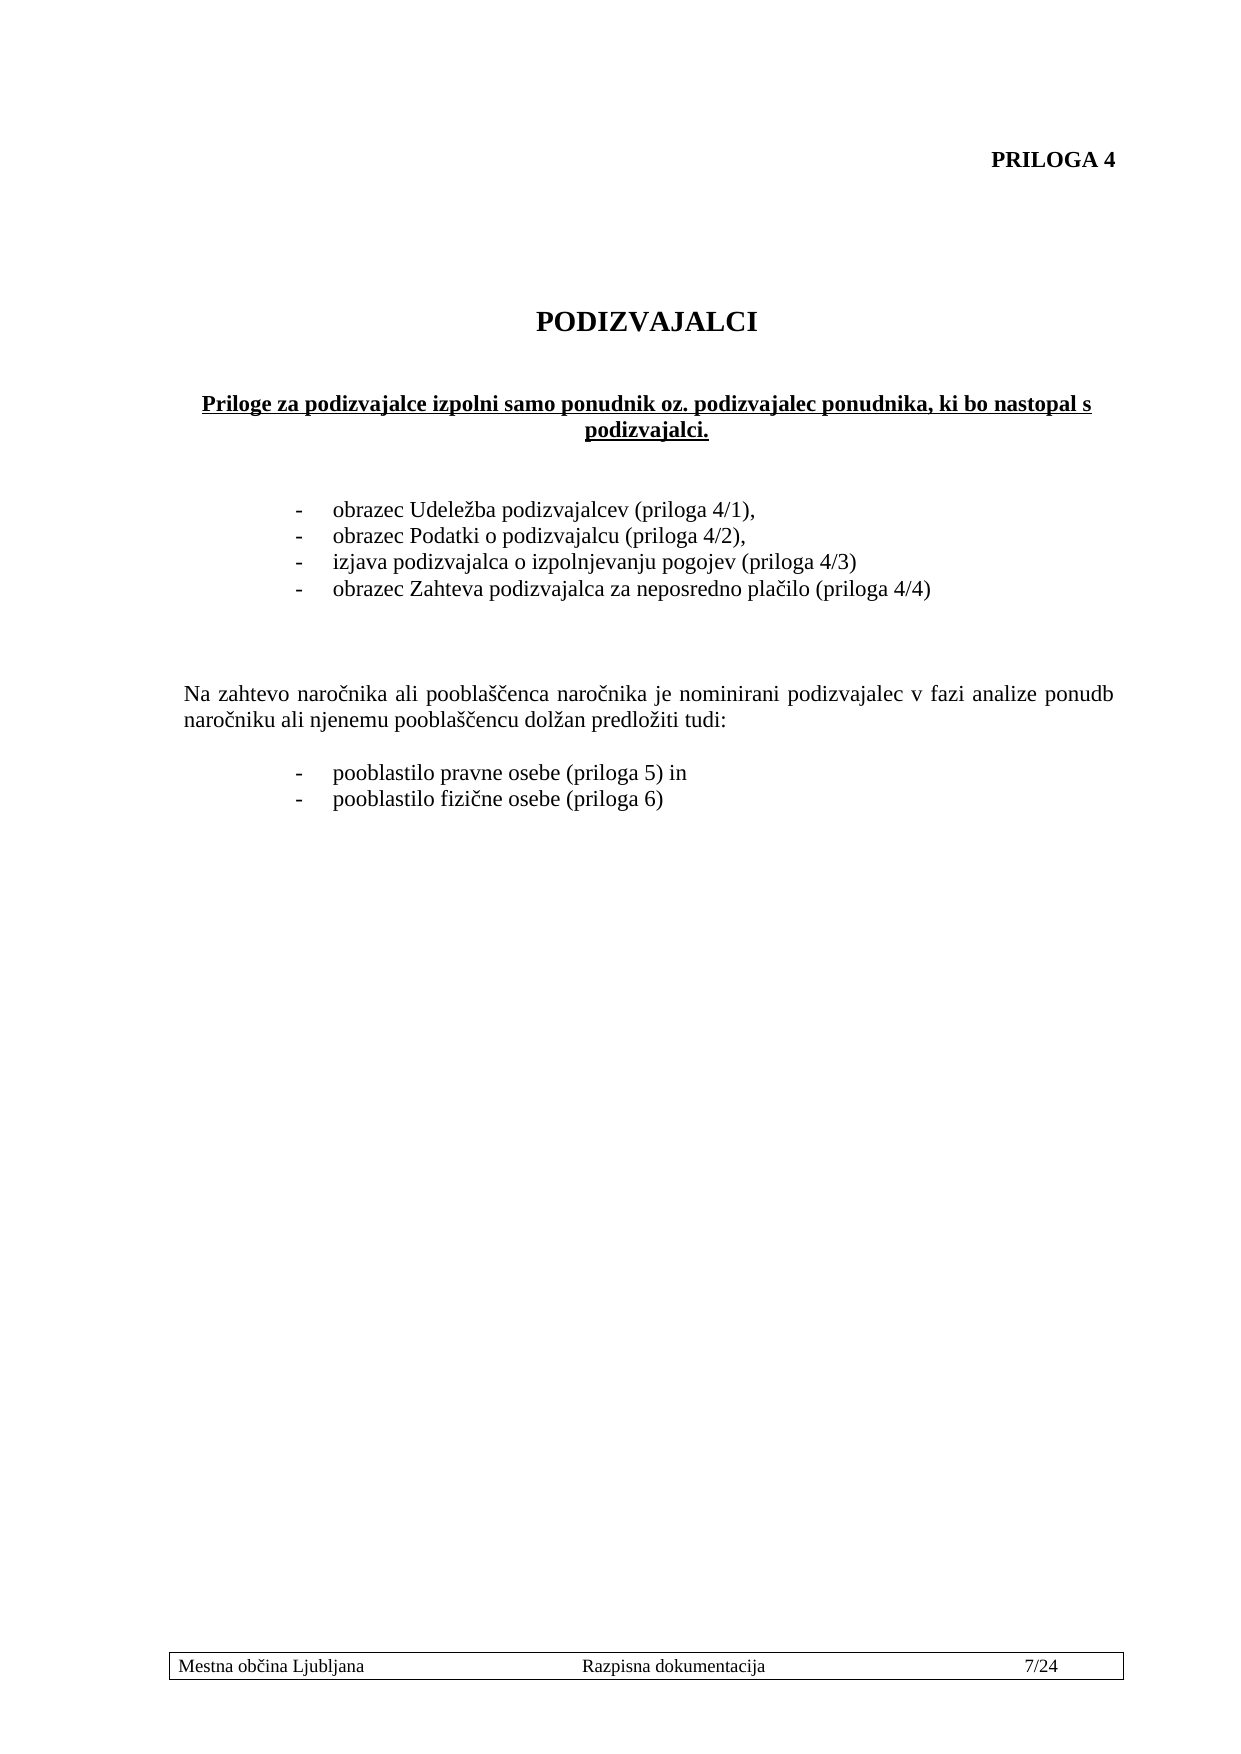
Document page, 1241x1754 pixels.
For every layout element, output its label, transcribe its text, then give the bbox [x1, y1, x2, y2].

list obrazec Podatki o podizvajalcu (priloga 4/2), [295, 522, 1115, 548]
list obrazec Zahteva podizvajalca za neposredno plačilo (priloga 4/4) [295, 575, 1115, 601]
list obrazec Udeležba podizvajalcev (priloga 4/1), [295, 496, 1115, 522]
text Na zahtevo naročnika ali pooblaščenca naročnika je nominirani podizvajalec v fazi analize ponudb naročniku ali njenemu pooblaščencu dolžan predložiti tudi: [184, 680, 1115, 733]
list pooblastilo pravne osebe (priloga 5) in [295, 759, 1115, 786]
text Priloge za podizvajalce izpolni samo ponudnik oz. podizvajalec ponudnika, ki bo nastopal s podizvajalci. [178, 390, 1115, 443]
text PRILOGA 4 [66, 146, 1115, 172]
list izjava podizvajalca o izpolnjevanju pogojev (priloga 4/3) [295, 548, 1115, 575]
text PODIZVAJALCI [178, 304, 1115, 337]
list pooblastilo fizične osebe (priloga 6) [295, 786, 1115, 812]
